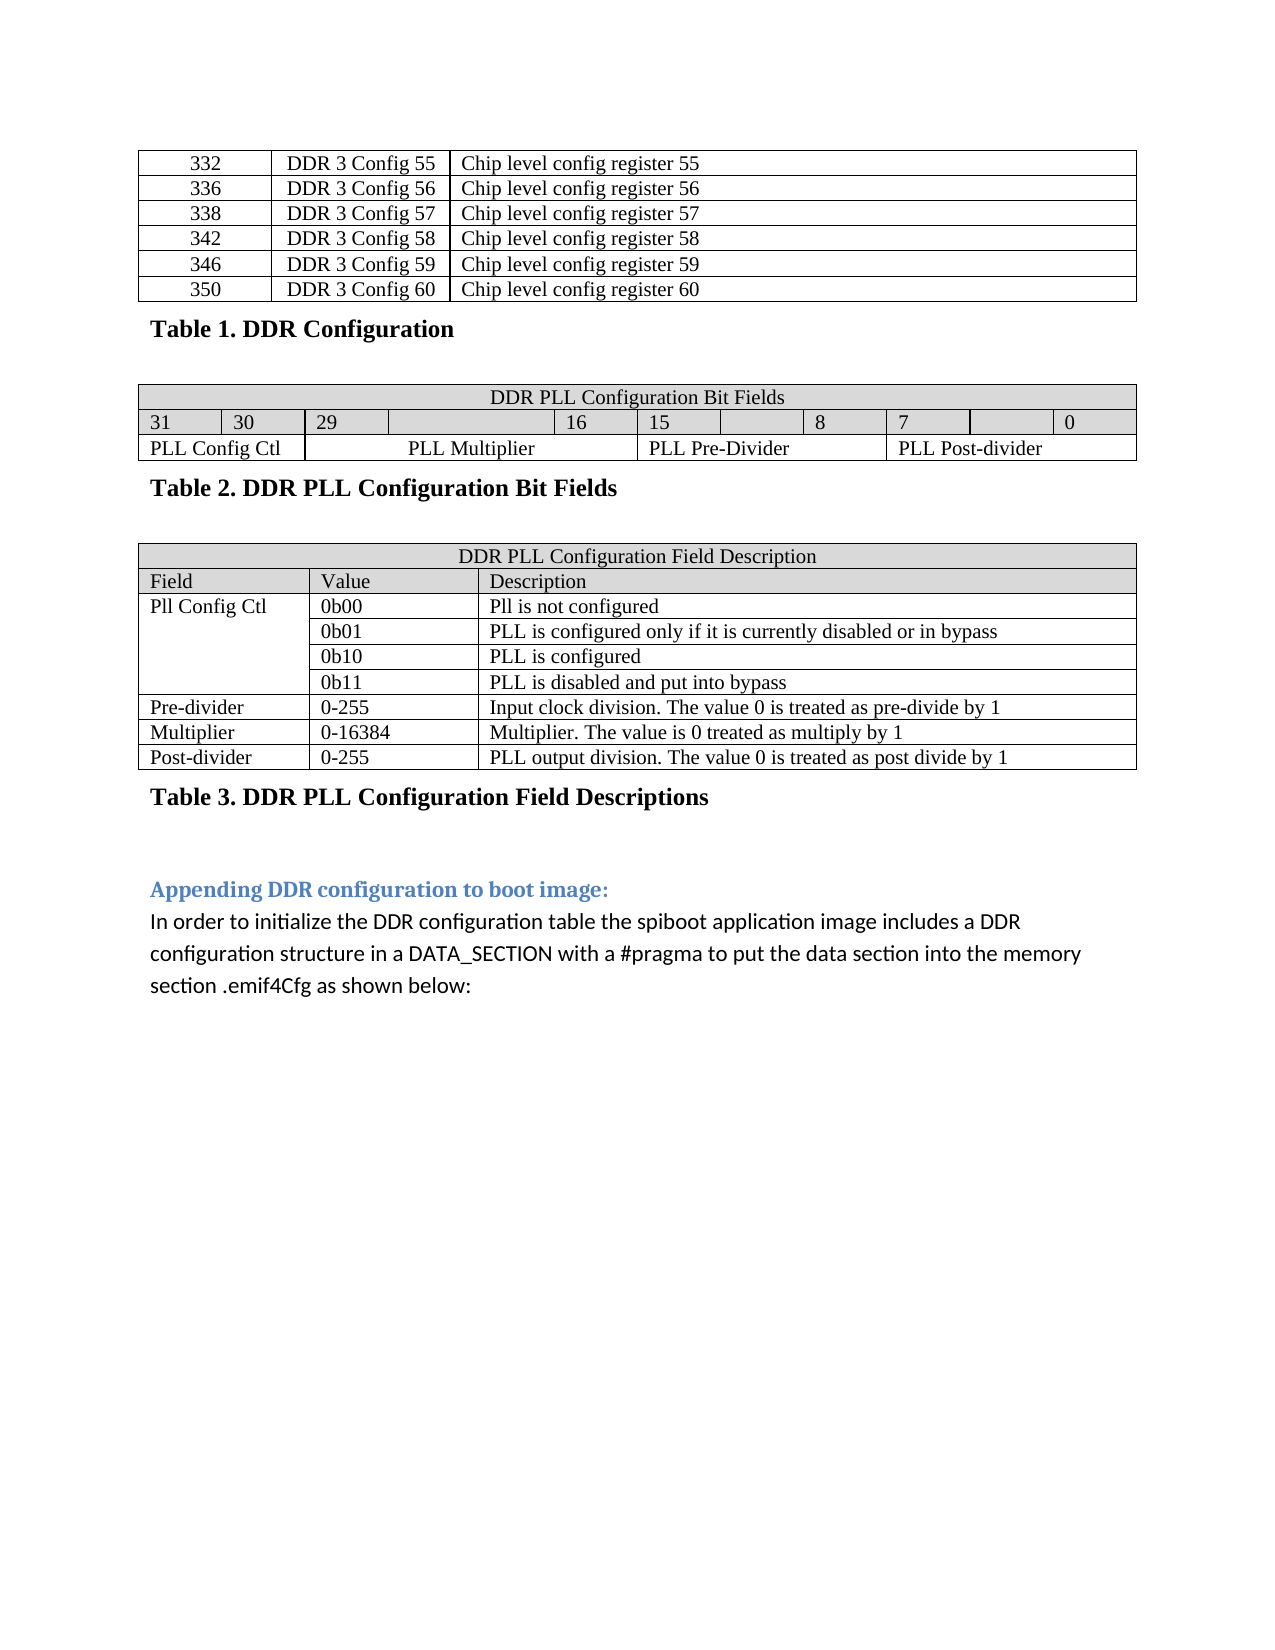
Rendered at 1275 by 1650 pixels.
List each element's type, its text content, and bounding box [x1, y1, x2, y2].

table_cell Multiplier [139, 720, 309, 744]
table_cell DDR 3 Config 59 [272, 251, 449, 276]
table_cell 0b11 [310, 670, 478, 694]
table_cell 8 [804, 410, 886, 434]
table_cell 0b10 [310, 645, 478, 668]
table_cell 0-255 [310, 695, 478, 719]
table_cell 15 [638, 410, 720, 434]
table_cell Chip level config register 58 [451, 226, 1136, 250]
table_cell Multiplier. The value is 0 treated as multiply by 1 [479, 720, 1136, 744]
table_cell Pll is not configured [479, 594, 1136, 618]
table_cell 342 [139, 226, 271, 250]
table_cell [721, 410, 803, 434]
subtitle Appending DDR configuration to boot image: [150, 877, 1125, 903]
table_cell DDR 3 Config 58 [272, 226, 449, 250]
table_cell Chip level config register 55 [451, 151, 1136, 175]
table_cell 0-255 [310, 745, 478, 769]
table_header DDR PLL Configuration Field Description [139, 544, 1136, 568]
table_cell DDR 3 Config 57 [272, 201, 449, 225]
table_header DDR PLL Configuration Bit Fields [139, 385, 1136, 409]
table_cell Chip level config register 59 [451, 251, 1136, 276]
table_cell PLL Multiplier [306, 435, 637, 459]
table_cell [971, 410, 1053, 434]
table_cell Field [139, 569, 309, 593]
table_cell 31 [139, 410, 221, 434]
table_cell 0b00 [310, 594, 478, 618]
table_cell 338 [139, 201, 271, 225]
table_cell Value [310, 569, 478, 593]
table_cell 30 [222, 410, 304, 434]
table_cell 336 [139, 176, 271, 200]
table_cell PLL output division. The value 0 is treated as post divide by 1 [479, 745, 1136, 769]
table_cell 29 [306, 410, 388, 434]
table_cell PLL Post-divider [887, 435, 1136, 459]
table_cell 0 [1054, 410, 1136, 434]
table_cell Chip level config register 57 [451, 201, 1136, 225]
table_cell DDR 3 Config 55 [272, 151, 449, 175]
table_cell [389, 410, 554, 434]
table_cell 350 [139, 277, 271, 301]
table_cell PLL is configured only if it is currently disabled or in bypass [479, 619, 1136, 643]
text In order to initialize the DDR configuration table the spiboot application image includes a DDR configuration structure in a DATA_SECTION with a #pragma to put the data section into the memory section .emif4Cfg as shown below: [150, 907, 1125, 999]
table_cell Chip level config register 56 [451, 176, 1136, 200]
table_cell PLL Config Ctl [139, 435, 304, 459]
table_cell 0-16384 [310, 720, 478, 744]
table_cell 346 [139, 251, 271, 276]
table_cell PLL Pre-Divider [638, 435, 886, 459]
table_cell Pll Config Ctl [139, 594, 309, 694]
table_cell PLL is disabled and put into bypass [479, 670, 1136, 694]
table_cell PLL is configured [479, 645, 1136, 668]
table_cell 0b01 [310, 619, 478, 643]
table_cell Pre-divider [139, 695, 309, 719]
table_cell 7 [887, 410, 969, 434]
table_cell Description [479, 569, 1136, 593]
table_cell Input clock division. The value 0 is treated as pre-divide by 1 [479, 695, 1136, 719]
table_cell 16 [555, 410, 637, 434]
table_cell Chip level config register 60 [451, 277, 1136, 301]
table_cell Post-divider [139, 745, 309, 769]
table_cell DDR 3 Config 56 [272, 176, 449, 200]
table_cell DDR 3 Config 60 [272, 277, 449, 301]
table_cell 332 [139, 151, 271, 175]
